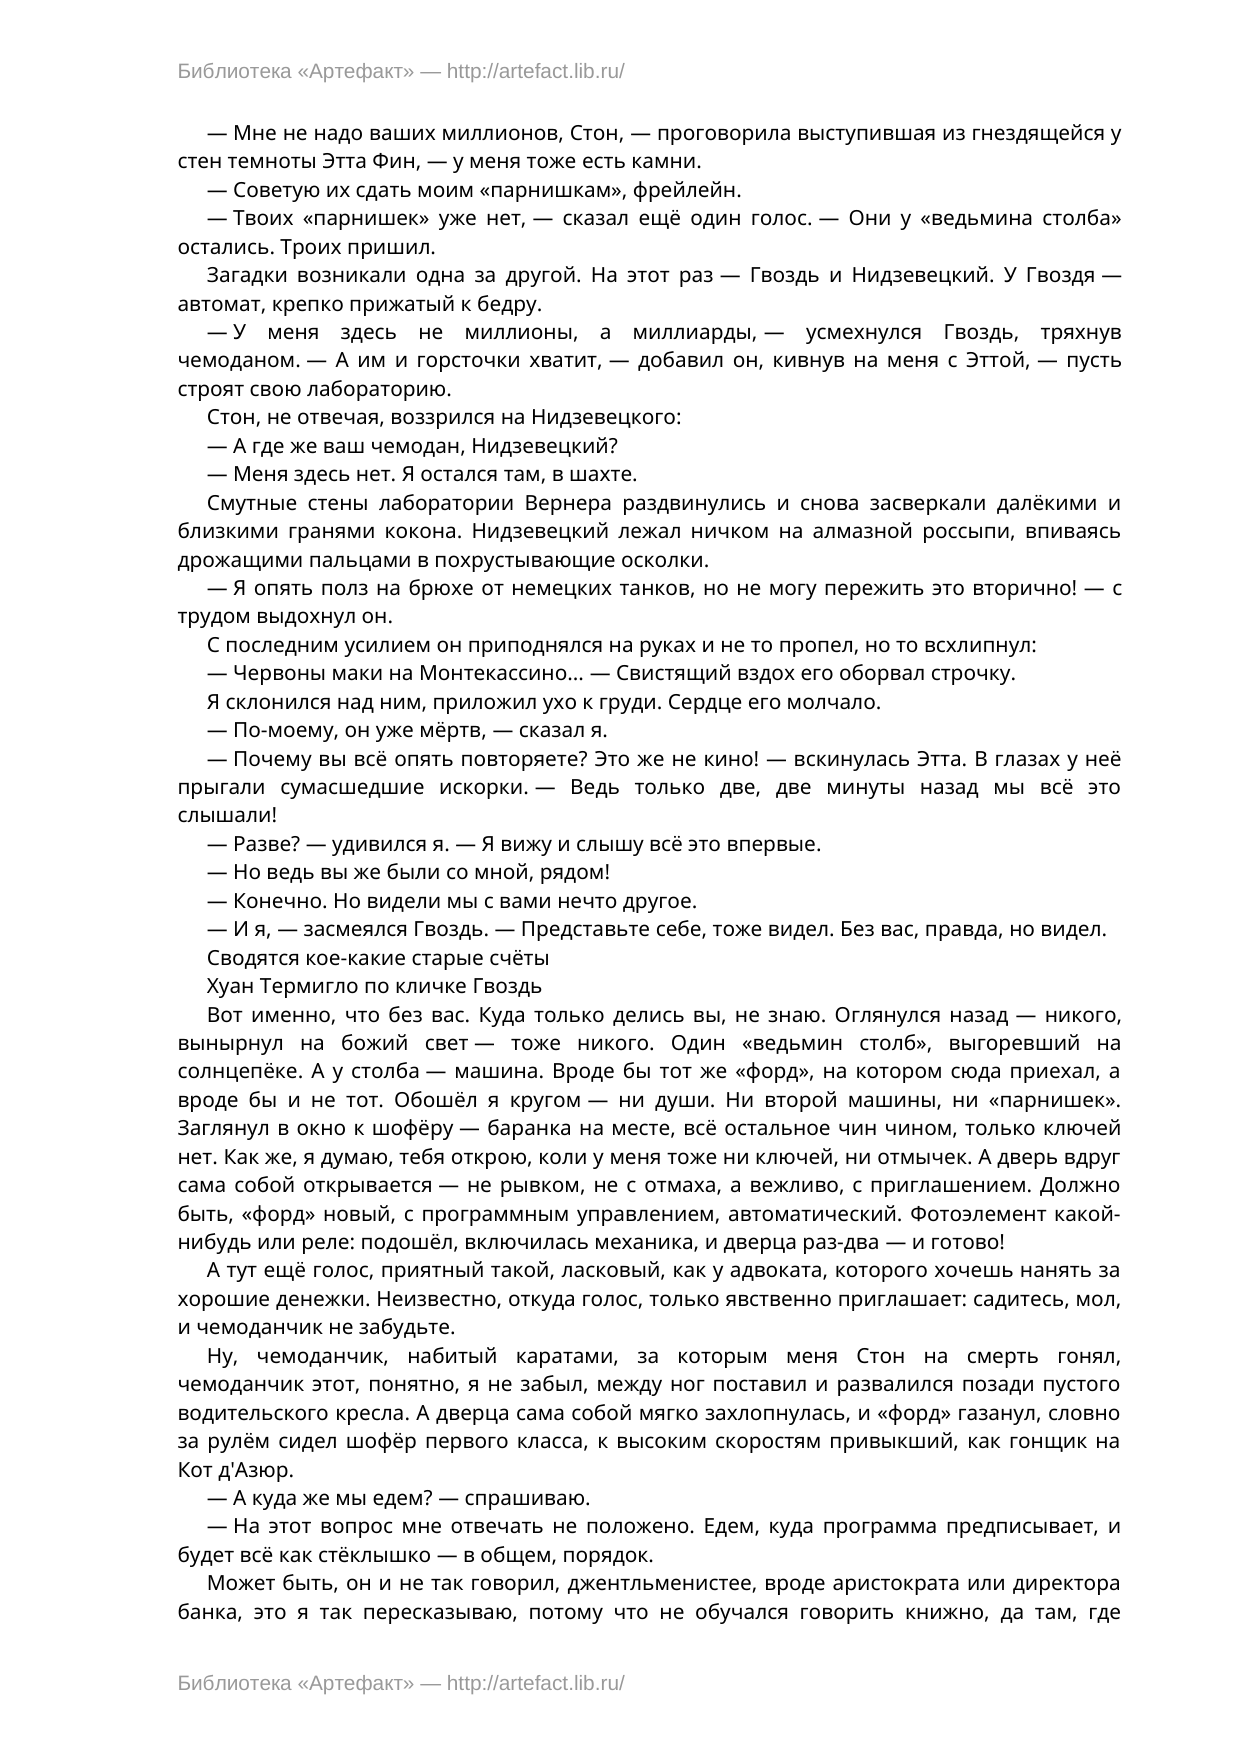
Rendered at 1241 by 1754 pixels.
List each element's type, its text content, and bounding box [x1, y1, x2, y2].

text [177, 1568, 1122, 1625]
text — У меня здесь не миллионы, а миллиарды, — усмехнулся Гвоздь, тряхнув чемоданом. — А им и горсточки хватит, — добавил он, кивнув на меня с Эттой, — пусть строят свою лабораторию. [177, 317, 1122, 402]
text — Твоих «парнишек» уже нет, — сказал ещё один голос. — Они у «ведьмина столба» остались. Троих пришил. [177, 203, 1122, 260]
text — Но ведь вы же были со мной, рядом! [177, 857, 1122, 886]
text — И я, — засмеялся Гвоздь. — Представьте себе, тоже видел. Без вас, правда, но видел. [177, 914, 1122, 943]
text Хуан Термигло по кличке Гвоздь [177, 971, 1122, 1000]
text — Червоны маки на Монтекассино... — Свистящий вздох его оборвал строчку. [177, 658, 1122, 687]
text Сводятся кое-какие старые счёты [177, 943, 1122, 971]
text — Разве? — удивился я. — Я вижу и слышу всё это впервые. [177, 829, 1122, 857]
text Вот именно, что без вас. Куда только делись вы, не знаю. Оглянулся назад — никого, вынырнул на божий свет — тоже никого. Один «ведьмин столб», выгоревший на солнцепёке. А у столба — машина. Вроде бы тот же «форд», на котором сюда приехал, а вроде бы и не тот. Обошёл я кругом — ни души. Ни второй машины, ни «парнишек». Заглянул в окно к шофёру — баранка на месте, всё остальное чин чином, только ключей нет. Как же, я думаю, тебя открою, коли у меня тоже ни ключей, ни отмычек. А дверь вдруг сама собой открывается — не рывком, не с отмаха, а вежливо, с приглашением. Должно быть, «форд» новый, с программным управлением, автоматический. Фотоэлемент какой-нибудь или реле: подошёл, включилась механика, и дверца раз-два — и готово! [177, 1000, 1122, 1256]
text — По-моему, он уже мёртв, — сказал я. [177, 715, 1122, 744]
text Я склонился над ним, приложил ухо к груди. Сердце его молчало. [177, 687, 1122, 715]
text Загадки возникали одна за другой. На этот раз — Гвоздь и Нидзевецкий. У Гвоздя — автомат, крепко прижатый к бедру. [177, 260, 1122, 317]
text — Советую их сдать моим «парнишкам», фрейлейн. [177, 175, 1122, 203]
text С последним усилием он приподнялся на руках и не то пропел, но то всхлипнул: [177, 630, 1122, 658]
text — На этот вопрос мне отвечать не положено. Едем, куда программа предписывает, и будет всё как стёклышко — в общем, порядок. [177, 1512, 1122, 1568]
text Ну, чемоданчик, набитый каратами, за которым меня Стон на смерть гонял, чемоданчик этот, понятно, я не забыл, между ног поставил и развалился позади пустого водительского кресла. А дверца сама собой мягко захлопнулась, и «форд» газанул, словно за рулём сидел шофёр первого класса, к высоким скоростям привыкший, как гонщик на Кот д'Азюр. [177, 1341, 1122, 1483]
text — Конечно. Но видели мы с вами нечто другое. [177, 886, 1122, 914]
text — А где же ваш чемодан, Нидзевецкий? [177, 431, 1122, 459]
text А тут ещё голос, приятный такой, ласковый, как у адвоката, которого хочешь нанять за хорошие денежки. Неизвестно, откуда голос, только явственно приглашает: садитесь, мол, и чемоданчик не забудьте. [177, 1256, 1122, 1341]
text — Меня здесь нет. Я остался там, в шахте. [177, 459, 1122, 488]
text — Я опять полз на брюхе от немецких танков, но не могу пережить это вторично! — с трудом выдохнул он. [177, 573, 1122, 630]
text — Почему вы всё опять повторяете? Это же не кино! — вскинулась Этта. В глазах у неё прыгали сумасшедшие искорки. — Ведь только две, две минуты назад мы всё это слышали! [177, 744, 1122, 829]
text Стон, не отвечая, воззрился на Нидзевецкого: [177, 402, 1122, 431]
text — Мне не надо ваших миллионов, Стон, — проговорила выступившая из гнездящейся у стен темноты Этта Фин, — у меня тоже есть камни. [177, 118, 1122, 175]
text Смутные стены лаборатории Вернера раздвинулись и снова засверкали далёкими и близкими гранями кокона. Нидзевецкий лежал ничком на алмазной россыпи, впиваясь дрожащими пальцами в похрустывающие осколки. [177, 488, 1122, 573]
text — А куда же мы едем? — спрашиваю. [177, 1483, 1122, 1512]
